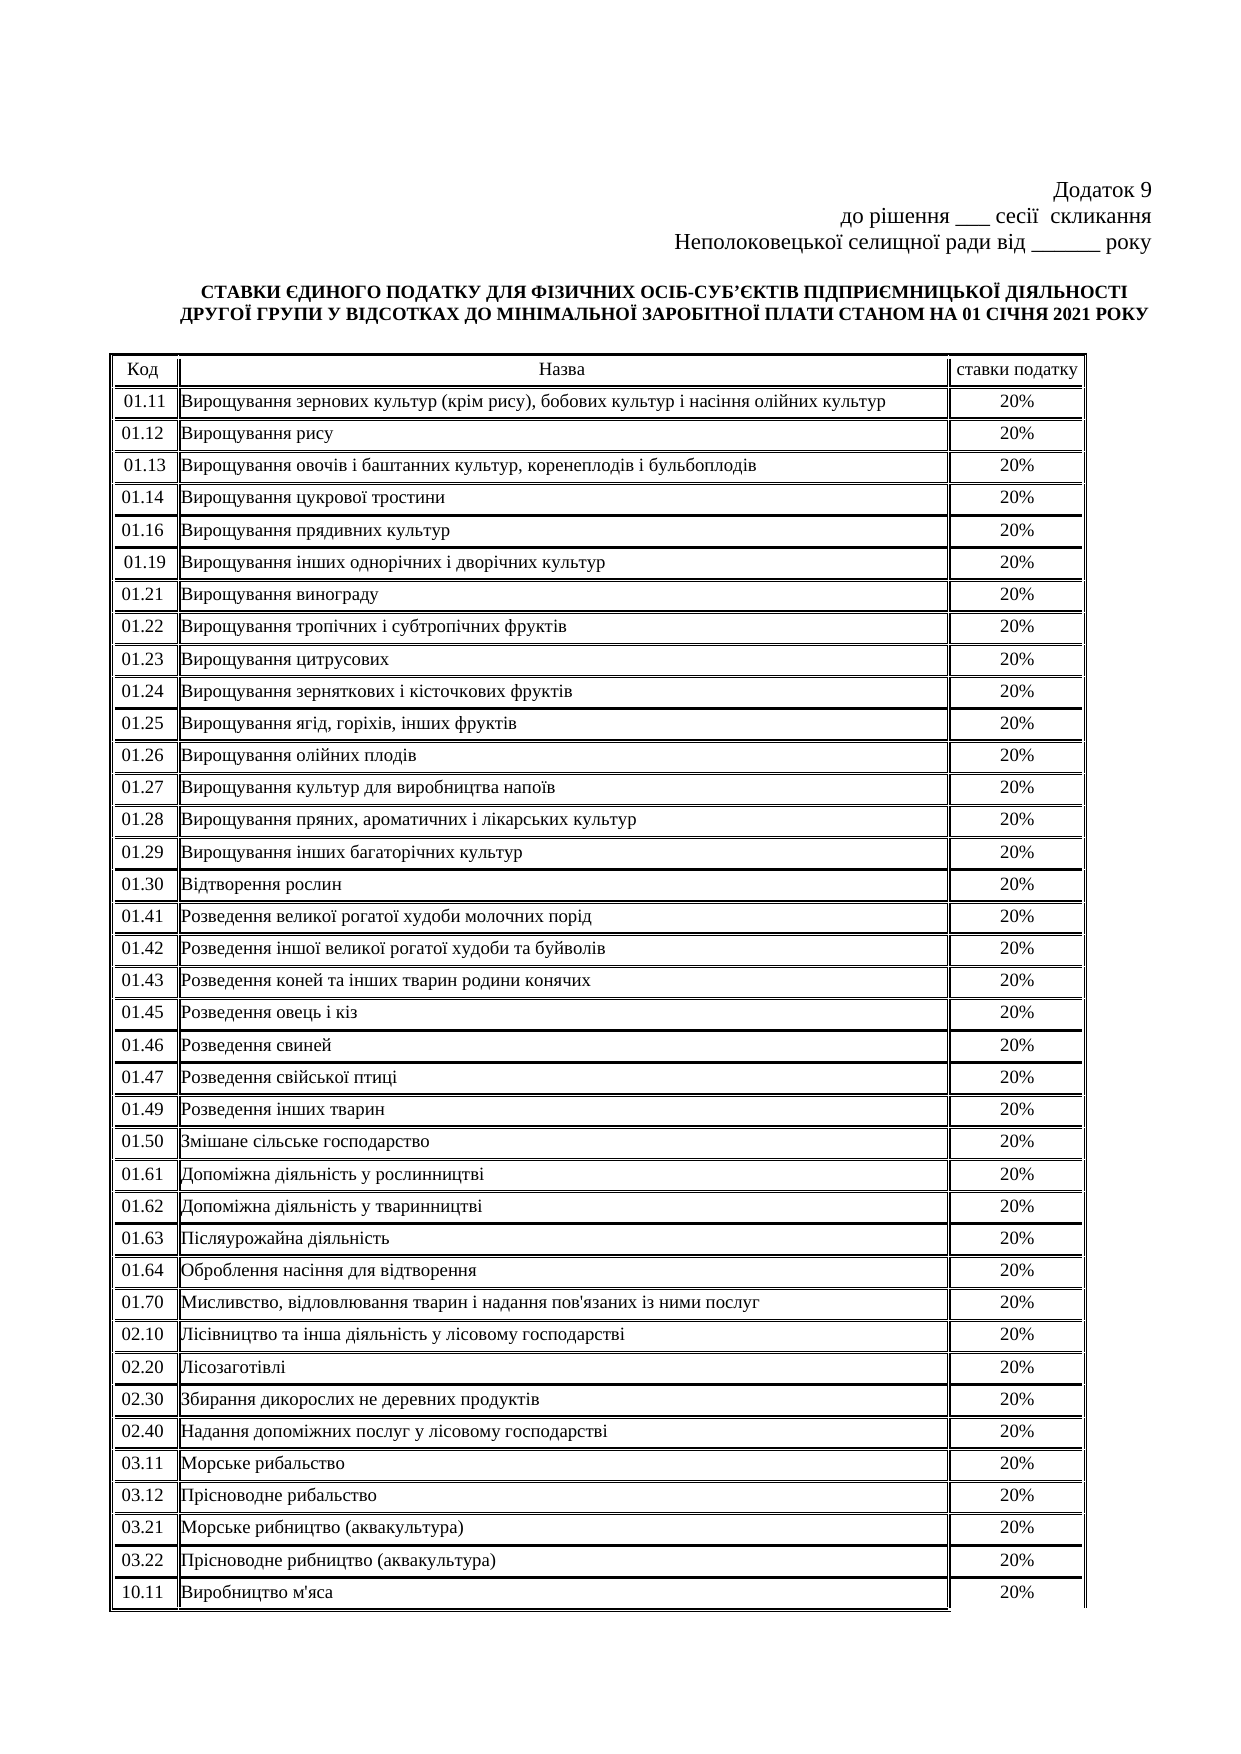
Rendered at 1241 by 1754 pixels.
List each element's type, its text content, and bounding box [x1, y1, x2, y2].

table_cell 20% [951, 1415, 1084, 1447]
table_cell Вирощування інших однорічних і дворічних культур [181, 549, 947, 578]
text Неполоковецької селищної ради від ______ року [177, 228, 1152, 255]
table_cell 01.24 [111, 675, 179, 707]
table_cell 01.43 [113, 965, 177, 997]
table_cell 20% [951, 578, 1084, 610]
table_cell 01.63 [113, 1222, 177, 1254]
table_cell 20% [951, 546, 1084, 578]
table_cell 01.64 [113, 1254, 177, 1286]
table_cell 03.12 [113, 1480, 177, 1512]
table_cell 01.50 [113, 1125, 177, 1158]
table_cell 20% [951, 385, 1084, 417]
table_cell 01.21 [113, 578, 177, 610]
table_cell 01.42 [113, 932, 177, 964]
table_header ставки податку [949, 356, 1084, 385]
table_cell 20% [949, 1158, 1085, 1190]
table_cell Розведення свиней [181, 1032, 947, 1061]
table_cell Морське рибництво (аквакультура) [181, 1515, 947, 1544]
table_cell Вирощування пряних, ароматичних і лікарських культур [181, 807, 947, 836]
text СТАВКИ ЄДИНОГО ПОДАТКУ ДЛЯ ФІЗИЧНИХ ОСІБ-СУБ’ЄКТІВ ПІДПРИЄМНИЦЬКОЇ ДІЯЛЬНОСТІ ДРУГОЇ ГРУПИ У ВІДСОТКАХ ДО МІНІМАЛЬНОЇ ЗАРОБІТНОЇ ПЛАТИ СТАНОМ НА 01 СІЧНЯ 2021 РОКУ [177, 281, 1152, 324]
table_cell 20% [951, 1576, 1084, 1608]
table_cell 20% [951, 1254, 1084, 1286]
table_cell 20% [951, 1061, 1084, 1093]
table_cell 20% [951, 1093, 1084, 1125]
table_cell Надання допоміжних послуг у лісовому господарстві [181, 1419, 947, 1447]
table_cell 01.41 [113, 900, 177, 932]
table_cell Вирощування овочів і баштанних культур, коренеплодів і бульбоплодів [181, 453, 947, 482]
table_cell 01.23 [111, 643, 179, 675]
table_cell 20% [951, 1125, 1084, 1158]
table_cell 20% [949, 643, 1085, 675]
table_cell Розведення овець і кіз [181, 1000, 947, 1029]
table_cell 03.21 [111, 1512, 179, 1544]
table_cell 20% [951, 1383, 1085, 1415]
table_cell 20% [951, 514, 1084, 546]
table_cell 20% [951, 450, 1084, 482]
table_cell 20% [949, 482, 1085, 514]
table_cell Морське рибальство [181, 1451, 947, 1479]
table_cell Змішане сільське господарство [181, 1129, 947, 1158]
table_cell Розведення іншої великої рогатої худоби та буйволів [181, 936, 947, 964]
table_cell 20% [951, 1480, 1084, 1512]
table_cell Допоміжна діяльність у рослинництві [181, 1161, 947, 1190]
table_cell 01.49 [113, 1093, 177, 1125]
table_cell 20% [951, 1319, 1084, 1351]
table_cell Вирощування ягід, горіхів, інших фруктів [181, 710, 947, 739]
table_cell 01.70 [113, 1286, 177, 1318]
table_cell Вирощування цитрусових [181, 646, 947, 675]
table_cell Прісноводне рибальство [181, 1483, 947, 1512]
table_cell 02.40 [113, 1415, 177, 1447]
table_cell 02.10 [113, 1319, 177, 1351]
table_cell Виробництво м'яса [179, 1576, 949, 1608]
table_cell 02.30 [111, 1383, 177, 1415]
table_cell 10.11 [113, 1576, 179, 1608]
table_cell 20% [949, 1351, 1085, 1383]
table_cell 20% [951, 1286, 1084, 1318]
table_cell 20% [951, 900, 1084, 932]
table_cell Розведення коней та інших тварин родини конячих [181, 968, 947, 997]
table_cell Збирання дикорослих не деревних продуктів [181, 1386, 947, 1415]
table_cell Розведення свійської птиці [181, 1064, 947, 1093]
text до рішення ___ сесії скликання [177, 202, 1152, 228]
table_cell Вирощування інших багаторічних культур [181, 839, 947, 868]
table_cell 20% [951, 771, 1084, 803]
table_cell 01.46 [113, 1029, 177, 1061]
table_cell Вирощування культур для виробництва напоїв [181, 775, 947, 803]
table_cell 01.12 [113, 417, 177, 449]
table_cell Відтворення рослин [181, 871, 947, 900]
table_cell Оброблення насіння для відтворення [181, 1258, 947, 1286]
table_cell 20% [949, 997, 1085, 1029]
table_header Назва [179, 355, 949, 385]
table_cell Вирощування рису [181, 421, 947, 449]
table_cell 20% [951, 804, 1084, 836]
table_cell 01.27 [113, 771, 177, 803]
table_cell 20% [949, 675, 1085, 707]
table_cell 01.11 [113, 385, 177, 417]
table_cell 01.25 [113, 707, 177, 739]
table_cell 01.16 [113, 514, 177, 546]
table_cell 01.26 [113, 739, 177, 771]
table_cell 20% [951, 1544, 1084, 1576]
table_cell Мисливство, відловлювання тварин і надання пов'язаних із ними послуг [181, 1290, 947, 1318]
table_cell 20% [951, 1447, 1084, 1479]
table_cell 01.62 [111, 1190, 179, 1222]
table_cell 01.14 [111, 482, 179, 514]
table_cell Прісноводне рибництво (аквакультура) [181, 1547, 947, 1576]
table_cell 20% [951, 868, 1085, 900]
table_cell Допоміжна діяльність у тваринництві [181, 1193, 947, 1222]
table_cell Розведення великої рогатої худоби молочних порід [181, 904, 947, 932]
table_cell 01.30 [111, 868, 177, 900]
table_cell 20% [951, 610, 1084, 643]
table_cell Вирощування прядивних культур [181, 517, 947, 546]
table_cell 20% [949, 836, 1085, 868]
table_cell 03.11 [113, 1447, 177, 1479]
table_cell Вирощування тропічних і субтропічних фруктів [181, 614, 947, 643]
table_cell 20% [951, 932, 1084, 964]
text Додаток 9 [177, 176, 1152, 202]
table_cell 20% [951, 417, 1084, 449]
table_cell 20% [951, 1029, 1084, 1061]
table_cell 01.45 [111, 997, 179, 1029]
table_cell 20% [951, 965, 1084, 997]
table_cell Вирощування зернових культур (крім рису), бобових культур і насіння олійних культур [181, 389, 947, 417]
table_header Код [113, 355, 179, 385]
table_cell 20% [951, 739, 1084, 771]
table_cell 20% [951, 707, 1084, 739]
table_cell Післяурожайна діяльність [181, 1225, 947, 1254]
table_cell 03.22 [113, 1544, 177, 1576]
table_cell Лісозаготівлі [181, 1354, 947, 1383]
table_cell 20% [949, 1190, 1085, 1222]
table_cell Вирощування зерняткових і кісточкових фруктів [181, 678, 947, 707]
table_cell Вирощування цукрової тростини [181, 485, 947, 514]
table_cell Вирощування винограду [181, 582, 947, 610]
table_cell 01.47 [113, 1061, 177, 1093]
table_cell Вирощування олійних плодів [181, 743, 947, 771]
table_cell 01.28 [113, 804, 177, 836]
table_cell 01.19 [113, 546, 177, 578]
table_cell Лісівництво та інша діяльність у лісовому господарстві [181, 1322, 947, 1351]
table_cell 01.29 [111, 836, 179, 868]
table_cell 20% [949, 1512, 1085, 1544]
table_cell 01.13 [113, 450, 177, 482]
table_cell Розведення інших тварин [181, 1097, 947, 1125]
table_cell 20% [951, 1222, 1084, 1254]
table_cell 02.20 [111, 1351, 179, 1383]
table_cell 01.61 [111, 1158, 179, 1190]
table_cell 01.22 [113, 610, 177, 643]
